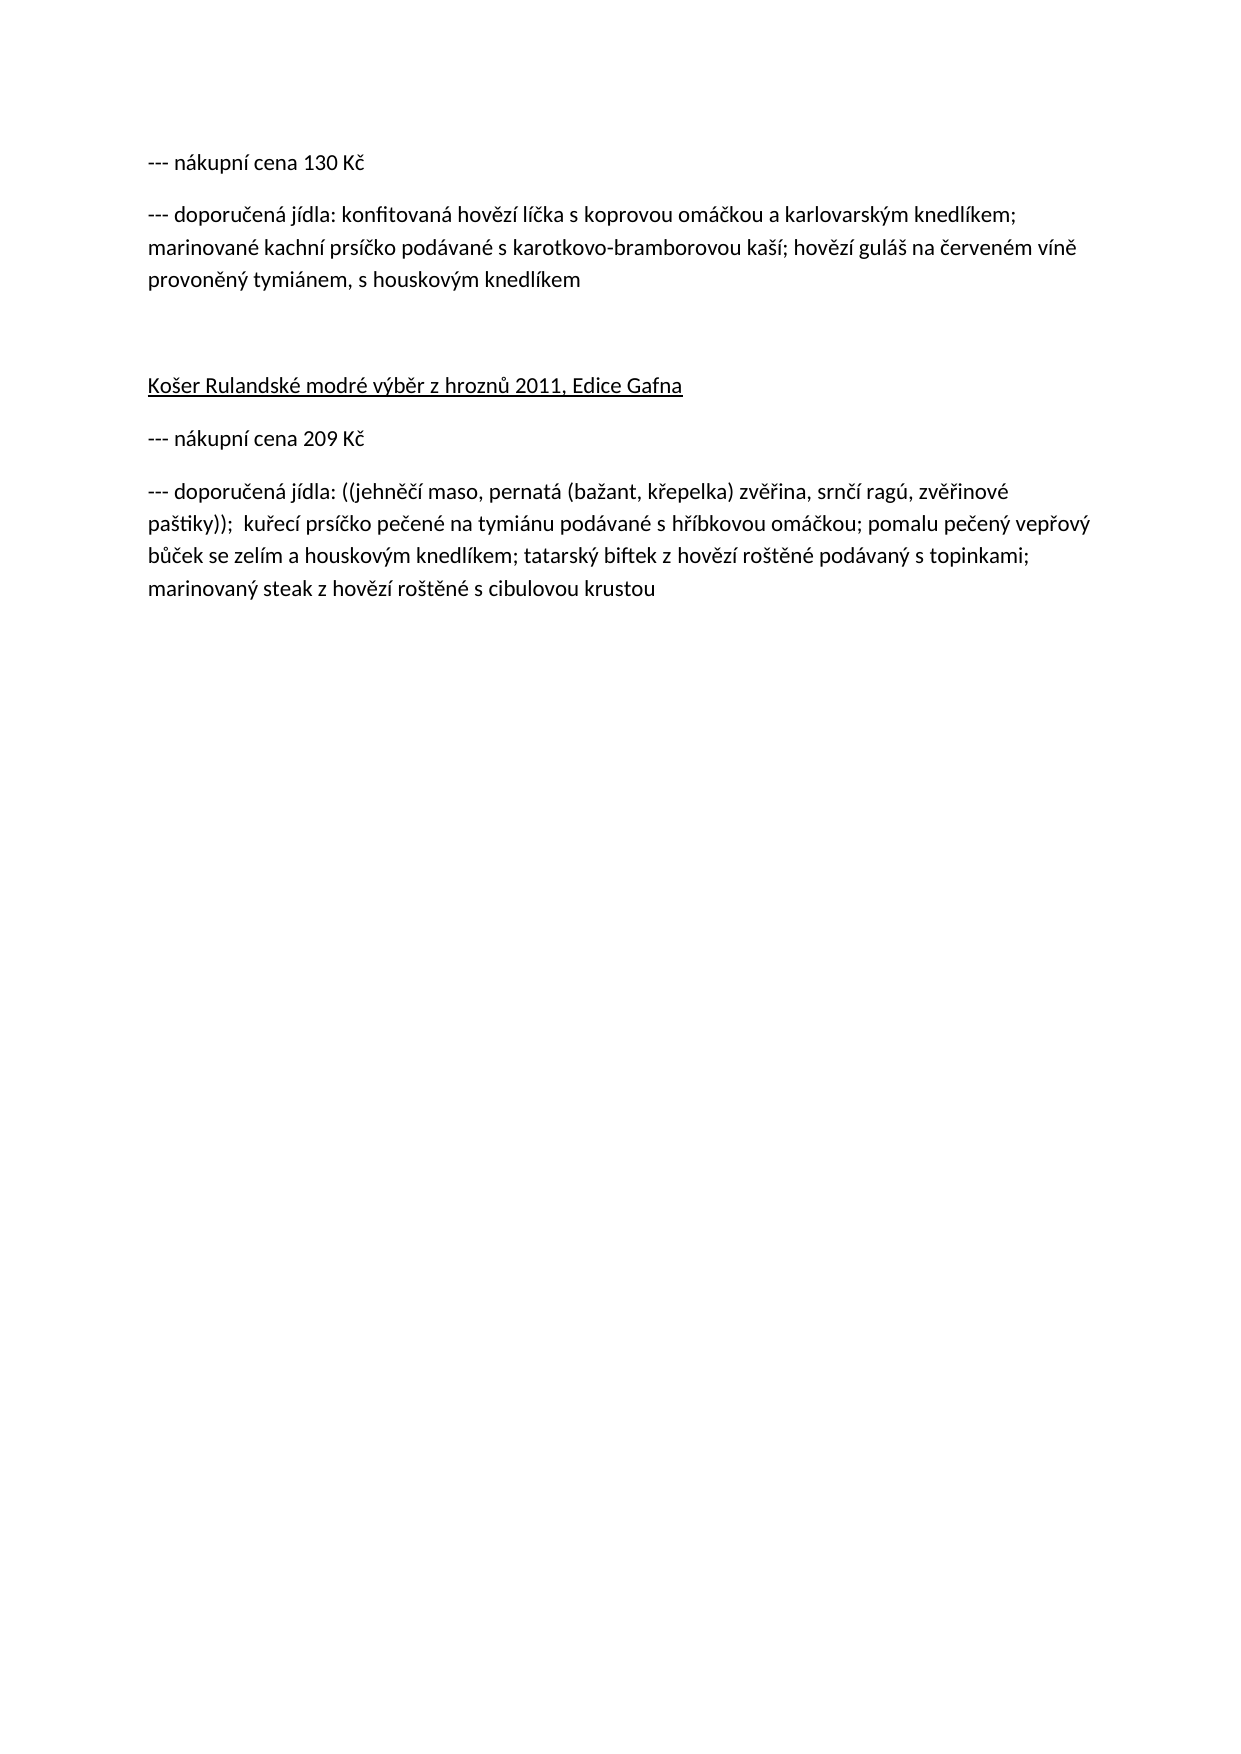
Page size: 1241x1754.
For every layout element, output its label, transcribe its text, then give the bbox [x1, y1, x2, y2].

text Košer Rulandské modré výběr z hroznů 2011, Edice Gafna [148, 371, 1093, 399]
text --- nákupní cena 209 Kč [148, 424, 1093, 452]
text --- nákupní cena 130 Kč [148, 148, 1093, 176]
text --- doporučená jídla: ((jehněčí maso, pernatá (bažant, křepelka) zvěřina, srnčí ragú, zvěřinové paštiky)); kuřecí prsíčko pečené na tymiánu podávané s hříbkovou omáčkou; pomalu pečený vepřový bůček se zelím a houskovým knedlíkem; tatarský biftek z hovězí roštěné podávaný s topinkami; marinovaný steak z hovězí roštěné s cibulovou krustou [148, 477, 1093, 602]
text --- doporučená jídla: konfitovaná hovězí líčka s koprovou omáčkou a karlovarským knedlíkem; marinované kachní prsíčko podávané s karotkovo-bramborovou kaší; hovězí guláš na červeném víně provoněný tymiánem, s houskovým knedlíkem [148, 201, 1093, 293]
